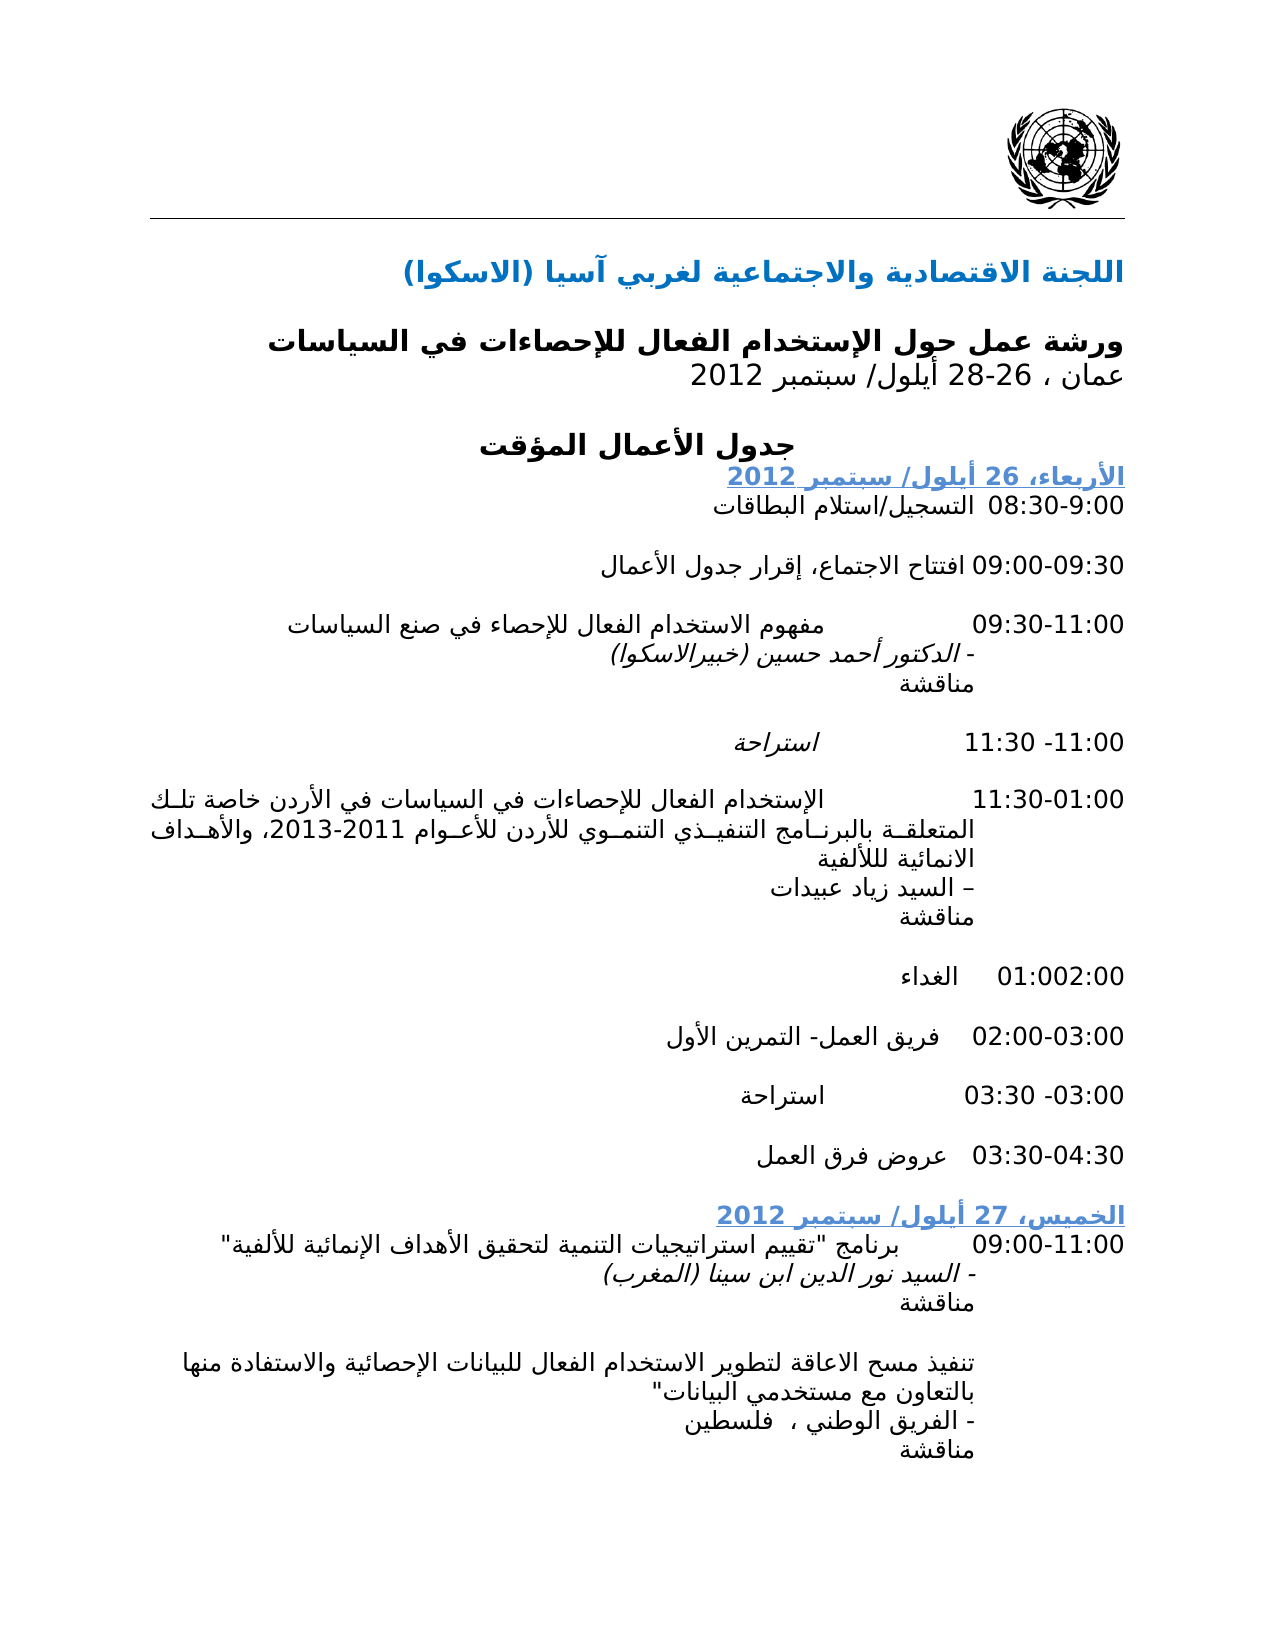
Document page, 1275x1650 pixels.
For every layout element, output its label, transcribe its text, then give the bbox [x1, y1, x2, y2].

list مناقشة [150, 1436, 975, 1465]
list مناقشة [150, 669, 1125, 698]
list مناقشة [150, 1288, 975, 1317]
text 11:30-01:00 الإستخدام الفعال للإحصاءات في السياسات في الأردن خاصة تلك المتعلقة بالبرنامج التنفيذي التنموي للأردن للأعوام 2011-2013، والأهداف الانمائية لللألفية [150, 786, 1125, 873]
text 03:30-04:30 عروض فرق العمل [150, 1141, 1125, 1170]
text 03:00- 03:30 استراحة [150, 1081, 1125, 1111]
text الأربعاء، 26 أيلول/ سبتمبر 2012 [150, 462, 1125, 491]
text 11:00- 11:30 استراحة [150, 728, 1125, 758]
text اللجنة الاقتصادية والاجتماعية لغربي آسيا (الاسكوا) [150, 255, 1125, 289]
text 08:30-9:00 التسجيل/استلام البطاقات [150, 491, 1125, 520]
text - السيد نور الدين ابن سينا (المغرب) [150, 1259, 975, 1288]
text 09:00-11:00 برنامج "تقييم استراتيجيات التنمية لتحقيق الأهداف الإنمائية للألفية" [150, 1230, 1125, 1259]
text 01:002:00 الغداء [150, 962, 1125, 991]
picture [1001, 103, 1125, 216]
text ورشة عمل حول الإستخدام الفعال للإحصاءات في السياسات [150, 324, 1125, 358]
text الخميس، 27 أيلول/ سبتمبر 2012 [150, 1201, 1125, 1230]
text 09:00-09:30 افتتاح الاجتماع، إقرار جدول الأعمال [150, 551, 1125, 580]
text عمان ، 26-28 أيلول/ سبتمبر 2012 [150, 358, 1125, 392]
text – السيد زياد عبيدات [150, 873, 1125, 902]
text جدول الأعمال المؤقت [150, 428, 1125, 462]
text 02:00-03:00 فريق العمل- التمرين الأول [150, 1022, 1125, 1051]
text 09:30-11:00 مفهوم الاستخدام الفعال للإحصاء في صنع السياسات [150, 611, 1125, 640]
text مناقشة [150, 902, 1125, 932]
text تنفيذ مسح الاعاقة لتطوير الاستخدام الفعال للبيانات الإحصائية والاستفادة منها بالتعاون مع مستخدمي البيانات" [150, 1348, 975, 1406]
text - الفريق الوطني ، فلسطين [150, 1406, 1050, 1436]
text - الدكتور أحمد حسين (خبيرالاسكوا) [150, 640, 1125, 669]
